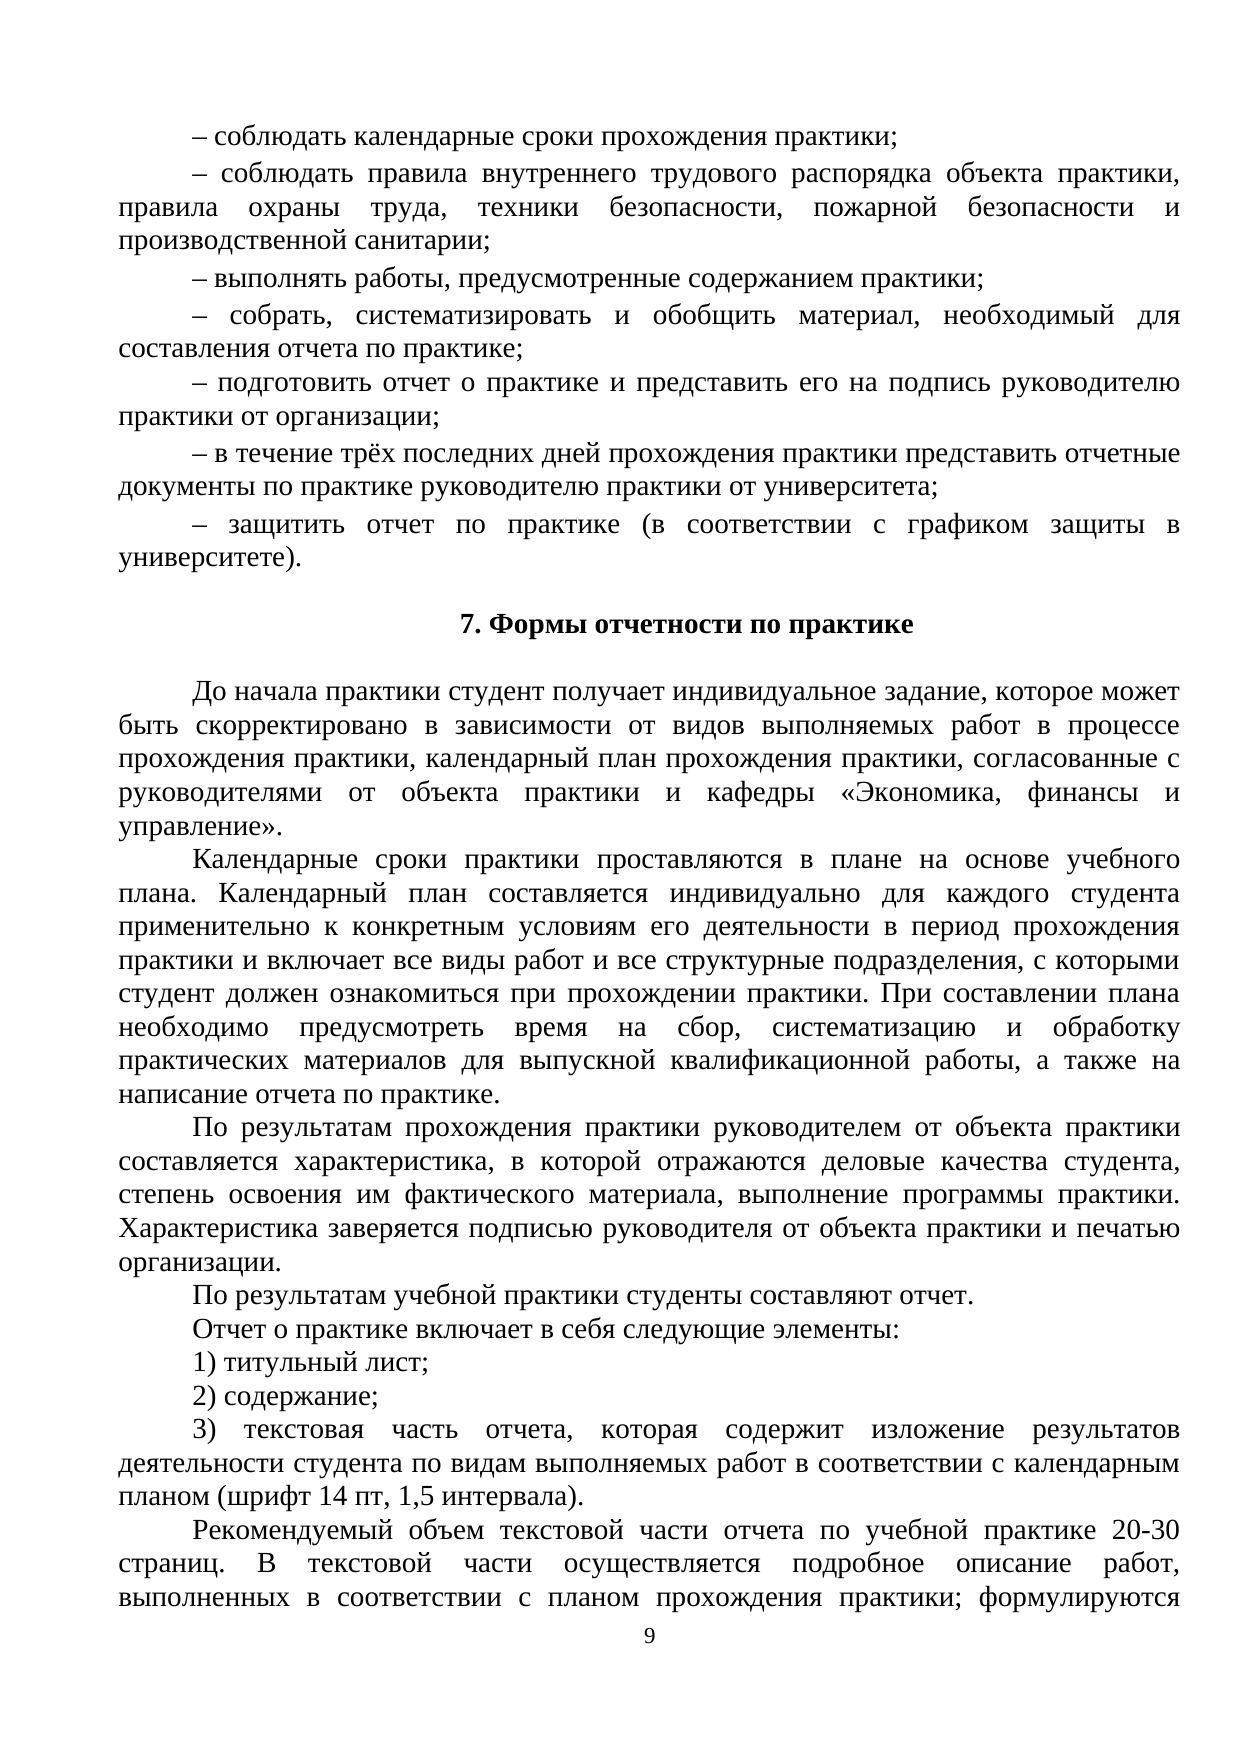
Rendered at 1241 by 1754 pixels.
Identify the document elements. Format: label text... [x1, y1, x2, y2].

text Отчет о практике включает в себя следующие элементы: [118, 1311, 1181, 1344]
text 1) титульный лист; [118, 1344, 1181, 1378]
text 3) текстовая часть отчета, которая содержит изложение результатов деятельности студента по видам выполняемых работ в соответствии с календарным планом (шрифт 14 пт, 1,5 интервала). [118, 1411, 1181, 1512]
text – соблюдать правила внутреннего трудового распорядка объекта практики, правила охраны труда, техники безопасности, пожарной безопасности и производственной санитарии; [118, 155, 1181, 256]
text 2) содержание; [118, 1378, 1181, 1411]
text – подготовить отчет о практике и представить его на подпись руководителю практики от организации; [118, 364, 1181, 431]
text По результатам прохождения практики руководителем от объекта практики составляется характеристика, в которой отражаются деловые качества студента, степень освоения им фактического материала, выполнение программы практики. Характеристика заверяется подписью руководителя от объекта практики и печатью организации. [118, 1109, 1181, 1277]
text До начала практики студент получает индивидуальное задание, которое может быть скорректировано в зависимости от видов выполняемых работ в процессе прохождения практики, календарный план прохождения практики, согласованные с руководителями от объекта практики и кафедры «Экономика, финансы и управление». [118, 673, 1181, 841]
text Календарные сроки практики проставляются в плане на основе учебного плана. Календарный план составляется индивидуально для каждого студента применительно к конкретным условиям его деятельности в период прохождения практики и включает все виды работ и все структурные подразделения, с которыми студент должен ознакомиться при прохождении практики. При составлении плана необходимо предусмотреть время на сбор, систематизацию и обработку практических материалов для выпускной квалификационной работы, а также на написание отчета по практике. [118, 841, 1181, 1109]
text – защитить отчет по практике (в соответствии с графиком защиты в университете). [118, 506, 1181, 573]
text – выполнять работы, предусмотренные содержанием практики; [118, 260, 1181, 293]
subtitle 7. Формы отчетности по практике [118, 606, 1181, 640]
text – соблюдать календарные сроки прохождения практики; [118, 118, 1181, 152]
text По результатам учебной практики студенты составляют отчет. [118, 1277, 1181, 1311]
text – в течение трёх последних дней прохождения практики представить отчетные документы по практике руководителю практики от университета; [118, 435, 1181, 502]
text – собрать, систематизировать и обобщить материал, необходимый для составления отчета по практике; [118, 297, 1181, 364]
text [118, 1512, 1181, 1613]
